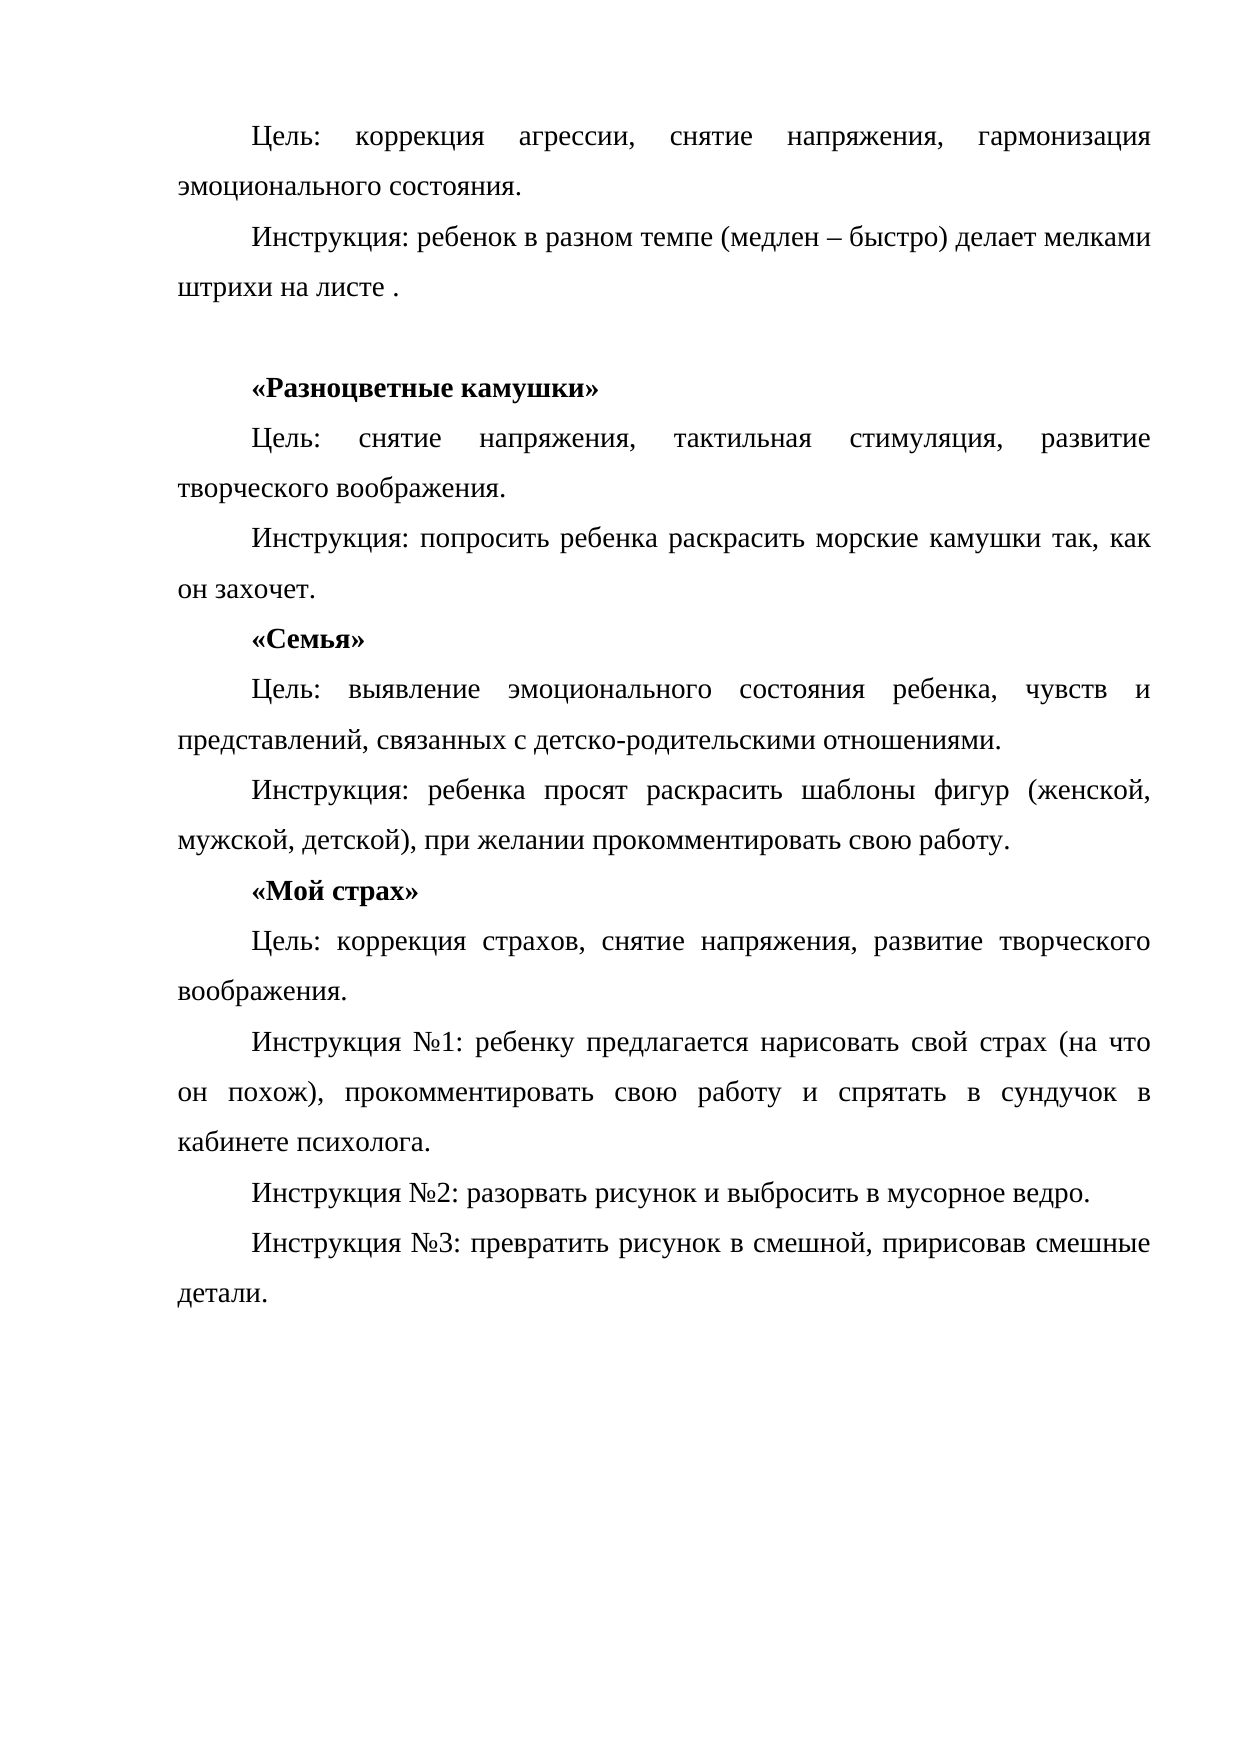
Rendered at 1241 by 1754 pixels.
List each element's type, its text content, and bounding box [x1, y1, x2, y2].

text Инструкция: попросить ребенка раскрасить морские камушки так, как он захочет. [177, 521, 1152, 604]
text Цель: снятие напряжения, тактильная стимуляция, развитие творческого воображения. [177, 420, 1152, 504]
text Цель: коррекция страхов, снятие напряжения, развитие творческого воображения. [177, 923, 1152, 1007]
text «Семья» [177, 621, 1152, 655]
text Инструкция №1: ребенку предлагается нарисовать свой страх (на что он похож), прокомментировать свою работу и спрятать в сундучок в кабинете психолога. [177, 1024, 1152, 1158]
text Инструкция №3: превратить рисунок в смешной, пририсовав смешные детали. [177, 1225, 1152, 1309]
text Инструкция: ребенок в разном темпе (медлен – быстро) делает мелками штрихи на листе . [177, 219, 1152, 303]
text Цель: выявление эмоционального состояния ребенка, чувств и представлений, связанных с детско-родительскими отношениями. [177, 672, 1152, 755]
text Цель: коррекция агрессии, снятие напряжения, гармонизация эмоционального состояния. [177, 118, 1152, 202]
text «Разноцветные камушки» [177, 370, 1152, 403]
text «Мой страх» [177, 873, 1152, 906]
text Инструкция: ребенка просят раскрасить шаблоны фигур (женской, мужской, детской), при желании прокомментировать свою работу. [177, 772, 1152, 856]
text Инструкция №2: разорвать рисунок и выбросить в мусорное ведро. [177, 1175, 1152, 1208]
